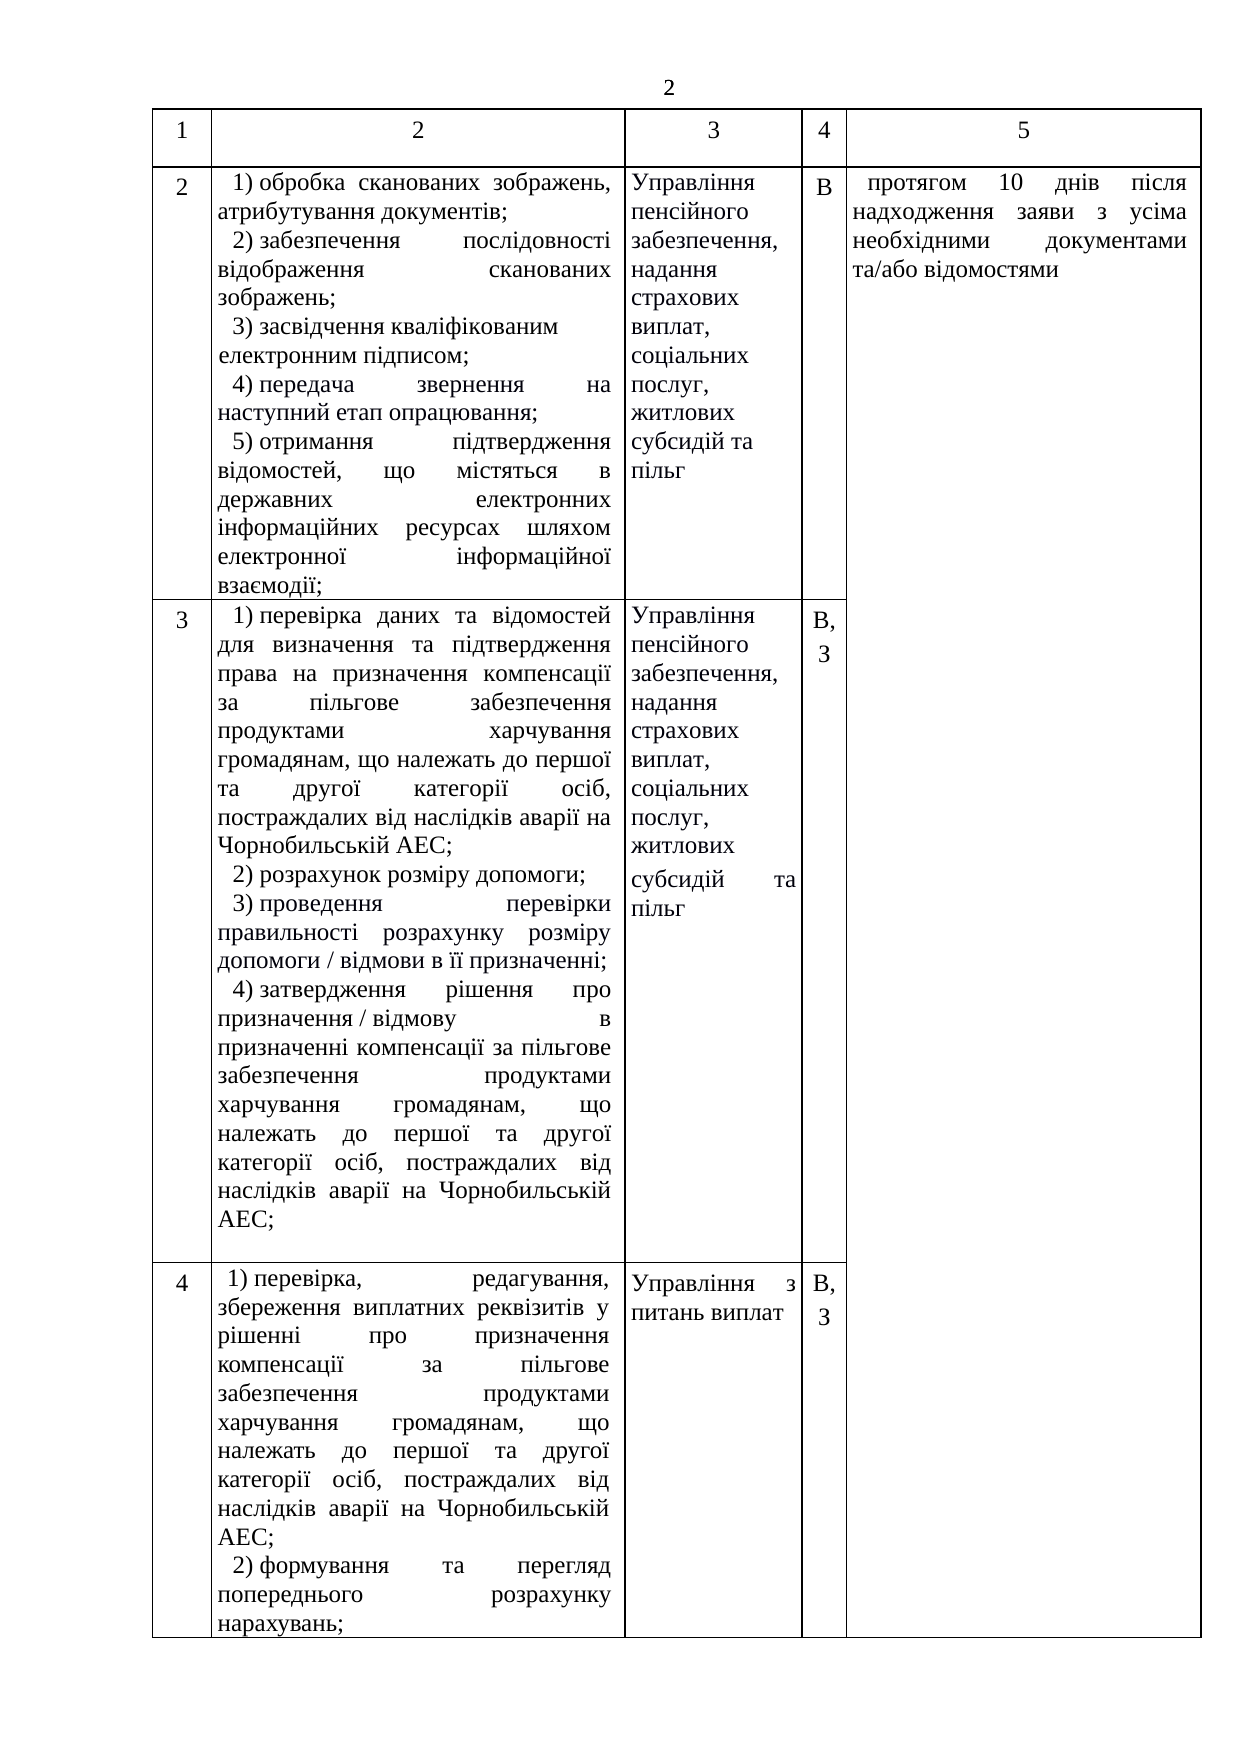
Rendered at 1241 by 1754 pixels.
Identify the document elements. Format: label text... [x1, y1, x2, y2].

table_cell В, З [803, 600, 846, 1262]
table_cell 2 [212, 110, 624, 166]
table_cell протягом 10 днів після надходження заяви з усіма необхідними документами та/або відомостями [847, 168, 1200, 1637]
table_cell 4 [803, 110, 846, 166]
table_cell В, З [803, 1263, 846, 1637]
table_cell Управління пенсійного забезпечення, надання страхових виплат, соціальних послуг, житлових субсидій та пільг [626, 600, 801, 1262]
table_cell 3 [153, 600, 211, 1262]
table_cell 1) перевірка даних та відомостей для визначення та підтвердження права на призначення компенсації за пільгове забезпечення продуктами харчування громадянам, що належать до першої та другої категорії осіб, постраждалих від наслідків аварії на Чорнобильській АЕС; 2) розрахунок розміру допомоги; 3) проведення перевірки правильності розрахунку розміру допомоги / відмови в її призначенні; 4) затвердження рішення про призначення / відмову в призначенні компенсації за пільгове забезпечення продуктами харчування громадянам, що належать до першої та другої категорії осіб, постраждалих від наслідків аварії на Чорнобильській АЕС; [212, 600, 624, 1262]
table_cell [626, 1263, 801, 1637]
table_cell 1 [153, 110, 211, 166]
table_cell 4 [153, 1263, 211, 1637]
table_cell 1) обробка сканованих зображень, атрибутування документів; 2) забезпечення послідовності відображення сканованих зображень; 3) засвідчення кваліфікованим електронним підписом; 4) передача звернення на наступний етап опрацювання; 5) отримання підтвердження відомостей, що містяться в державних електронних інформаційних ресурсах шляхом електронної інформаційної взаємодії; [212, 168, 624, 599]
table_cell В [803, 168, 846, 599]
table_cell 2 [153, 168, 211, 599]
table_cell Управління пенсійного забезпечення, надання страхових виплат, соціальних послуг, житлових субсидій та пільг [626, 168, 801, 599]
table_cell 5 [847, 110, 1200, 166]
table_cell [212, 1263, 624, 1637]
table_cell 3 [626, 110, 801, 166]
